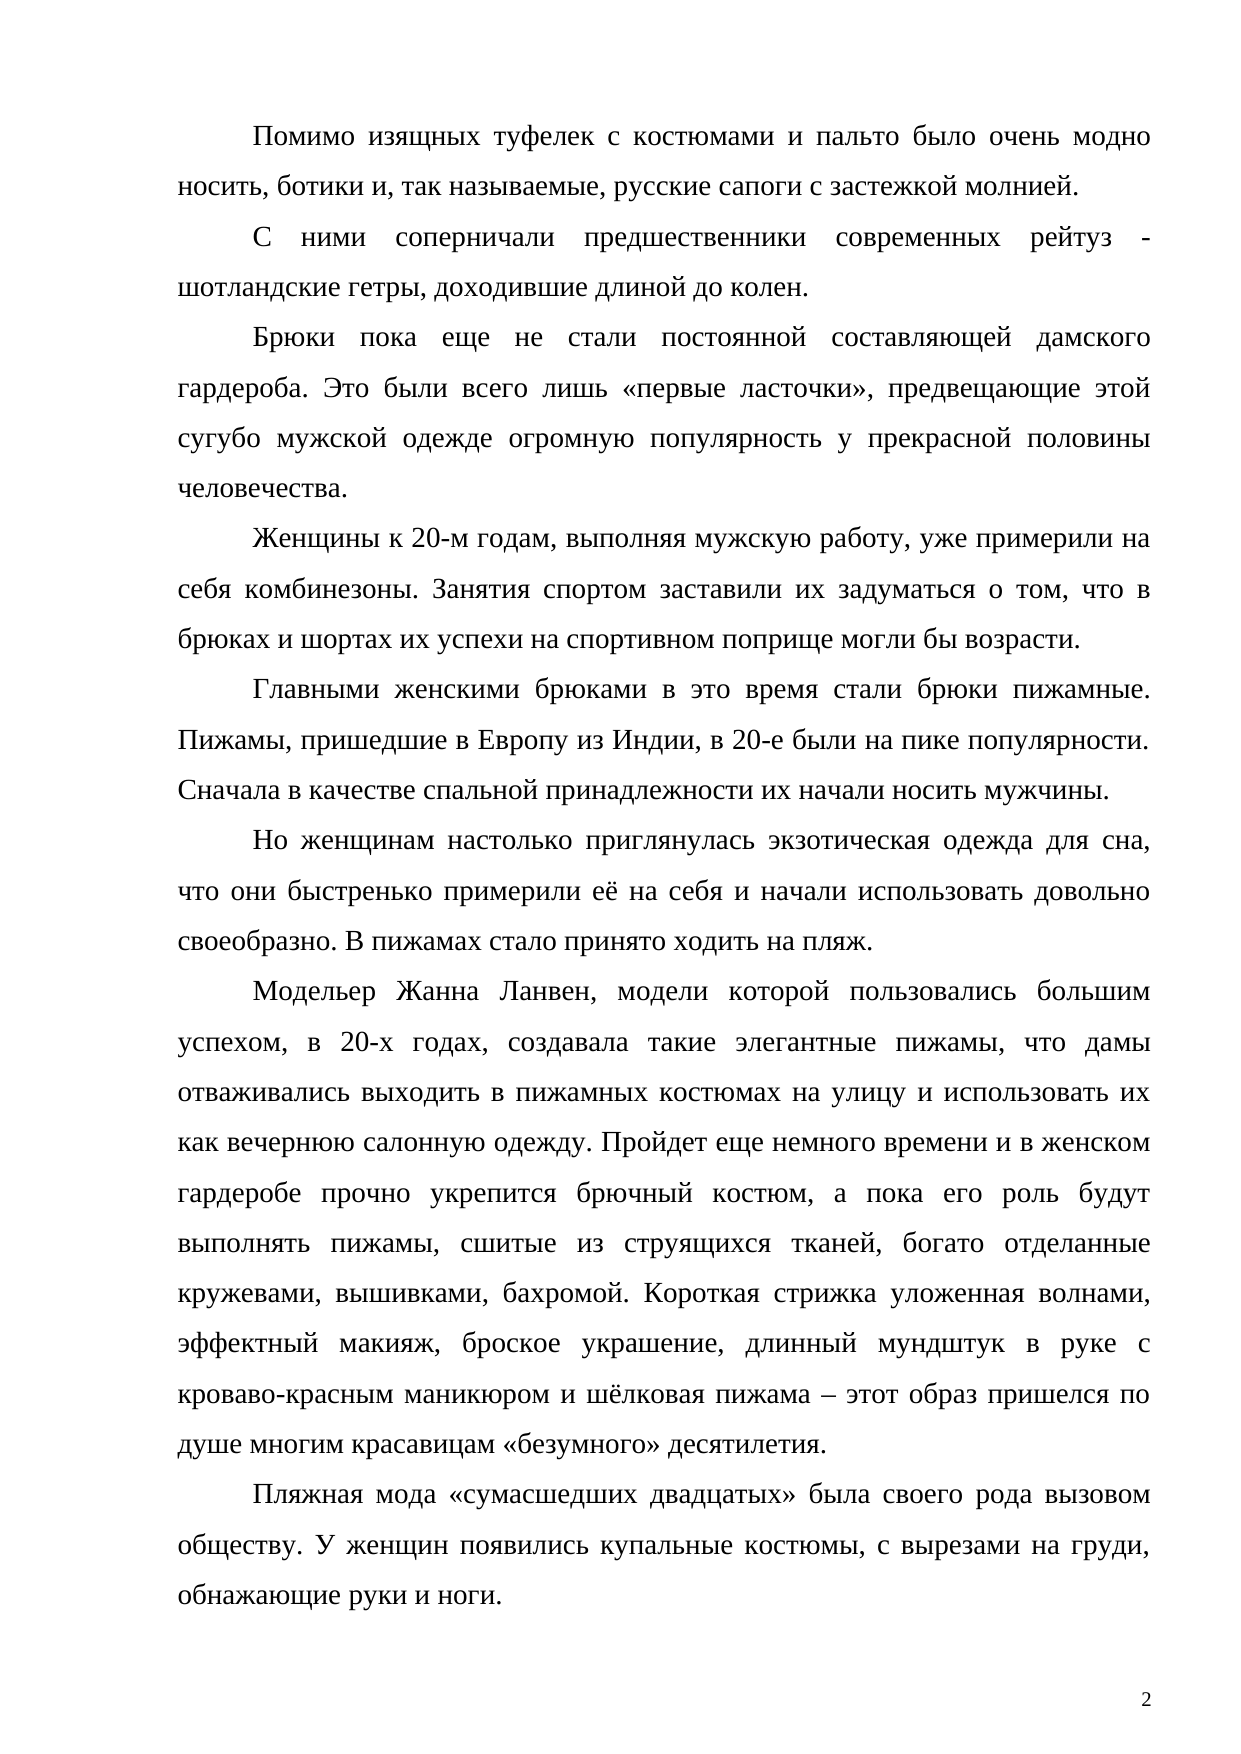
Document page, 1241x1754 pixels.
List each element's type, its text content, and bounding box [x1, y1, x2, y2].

text С ними соперничали предшественники современных рейтуз - шотландские гетры, доходившие длиной до колен. [177, 219, 1152, 303]
text Главными женскими брюками в это время стали брюки пижамные. Пижамы, пришедшие в Европу из Индии, в 20-е были на пике популярности. Сначала в качестве спальной принадлежности их начали носить мужчины. [177, 672, 1152, 806]
text Женщины к 20-м годам, выполняя мужскую работу, уже примерили на себя комбинезоны. Занятия спортом заставили их задуматься о том, что в брюках и шортах их успехи на спортивном поприще могли бы возрасти. [177, 521, 1152, 655]
text Пляжная мода «сумасшедших двадцатых» была своего рода вызовом обществу. У женщин появились купальные костюмы, с вырезами на груди, обнажающие руки и ноги. [177, 1477, 1152, 1611]
text Помимо изящных туфелек с костюмами и пальто было очень модно носить, ботики и, так называемые, русские сапоги с застежкой молнией. [177, 118, 1152, 202]
text Брюки пока еще не стали постоянной составляющей дамского гардероба. Это были всего лишь «первые ласточки», предвещающие этой сугубо мужской одежде огромную популярность у прекрасной половины человечества. [177, 319, 1152, 504]
text Модельер Жанна Ланвен, модели которой пользовались большим успехом, в 20-х годах, создавала такие элегантные пижамы, что дамы отваживались выходить в пижамных костюмах на улицу и использовать их как вечернюю салонную одежду. Пройдет еще немного времени и в женском гардеробе прочно укрепится брючный костюм, а пока его роль будут выполнять пижамы, сшитые из струящихся тканей, богато отделанные кружевами, вышивками, бахромой. Короткая стрижка уложенная волнами, эффектный макияж, броское украшение, длинный мундштук в руке с кроваво-красным маникюром и шёлковая пижама – этот образ пришелся по душе многим красавицам «безумного» десятилетия. [177, 973, 1152, 1460]
text Но женщинам настолько приглянулась экзотическая одежда для сна, что они быстренько примерили её на себя и начали использовать довольно своеобразно. В пижамах стало принято ходить на пляж. [177, 822, 1152, 957]
